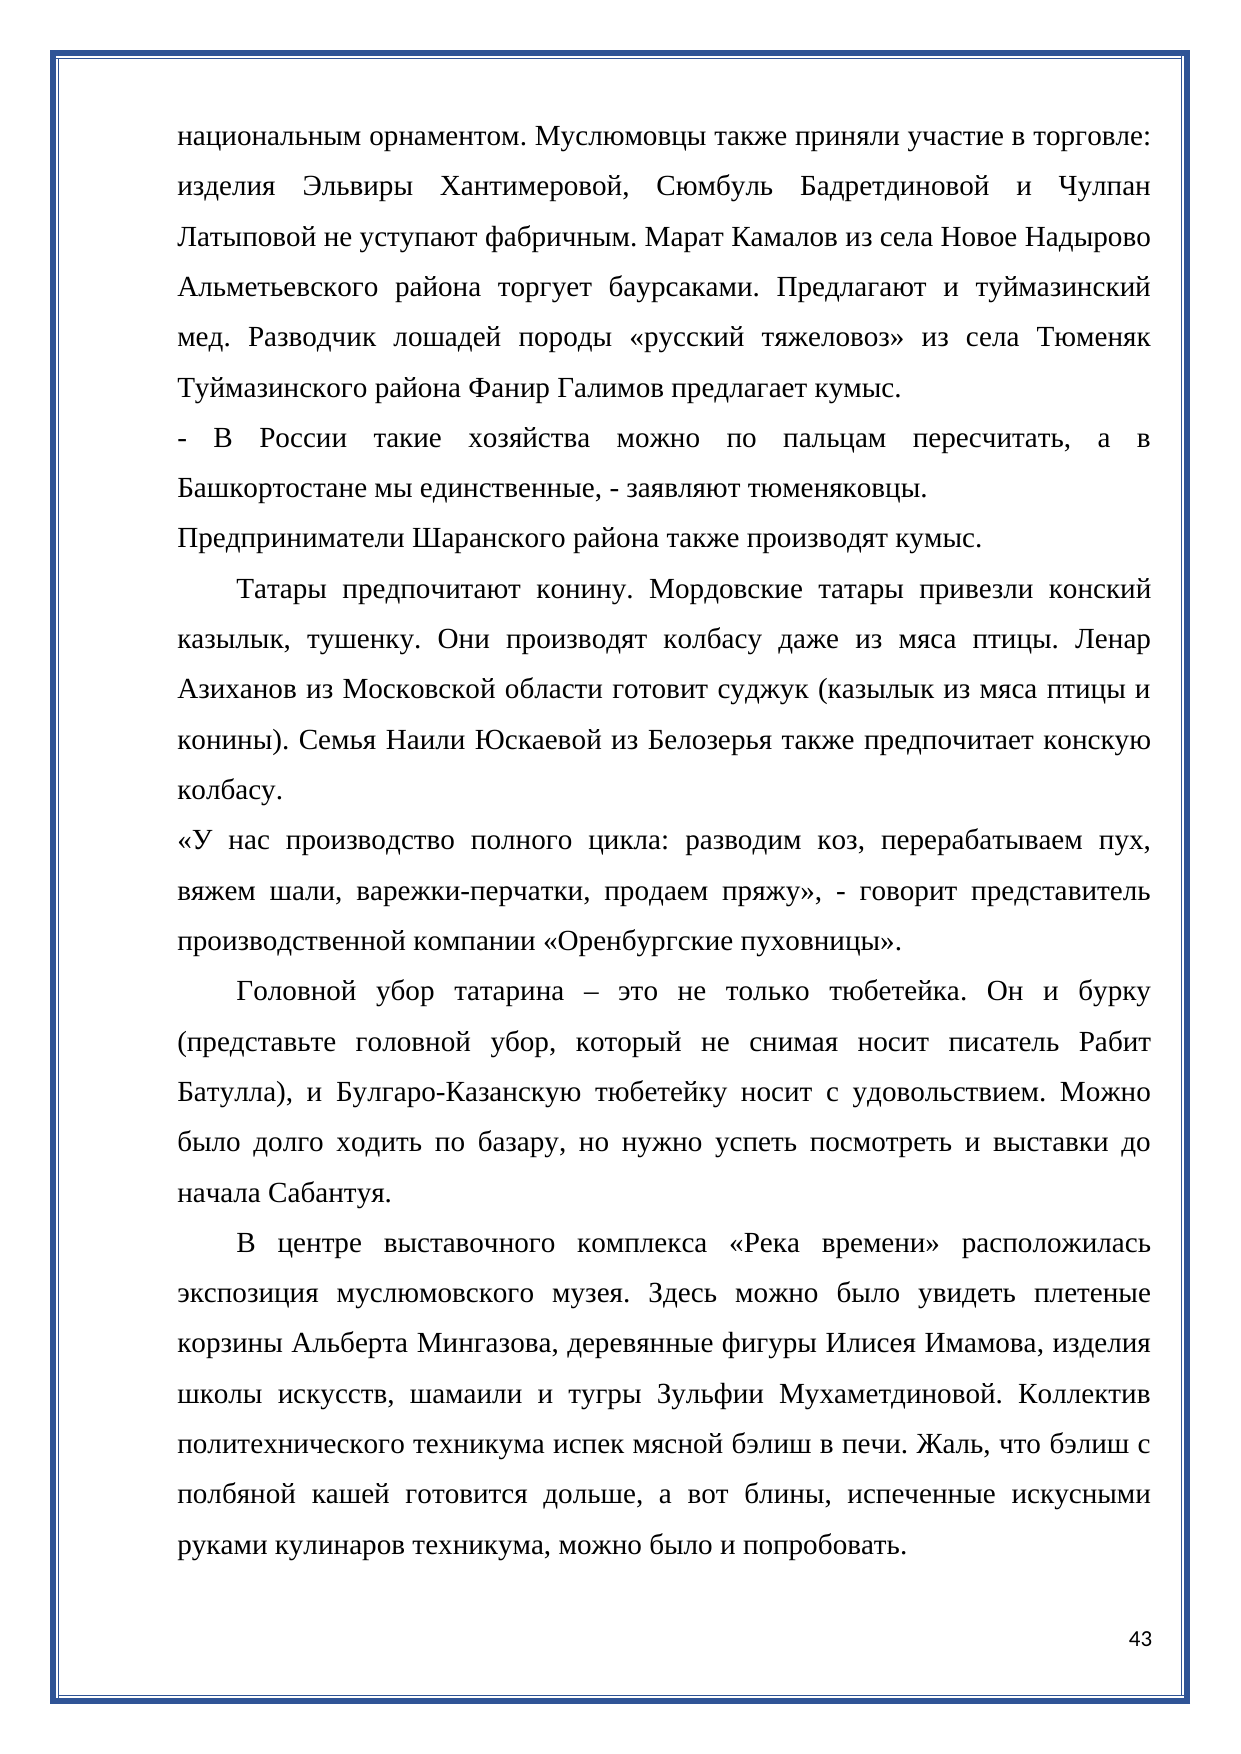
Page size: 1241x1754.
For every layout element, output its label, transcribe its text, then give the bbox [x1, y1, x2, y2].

list В центре выставочного комплекса «Река времени» расположилась экспозиция муслюмовского музея. Здесь можно было увидеть плетеные корзины Альберта Мингазова, деревянные фигуры Илисея Имамова, изделия школы искусств, шамаили и тугры Зульфии Мухаметдиновой. Коллектив политехнического техникума испек мясной бэлиш в печи. Жаль, что бэлиш с полбяной кашей готовится дольше, а вот блины, испеченные искусными руками кулинаров техникума, можно было и попробовать. [177, 1225, 1152, 1560]
list - В России такие хозяйства можно по пальцам пересчитать, а в Башкортостане мы единственные, - заявляют тюменяковцы. [177, 420, 1152, 504]
list Татары предпочитают конину. Мордовские татары привезли конский казылык, тушенку. Они производят колбасу даже из мяса птицы. Ленар Азиханов из Московской области готовит суджук (казылык из мяса птицы и конины). Семья Наили Юскаевой из Белозерья также предпочитает конскую колбасу. [177, 571, 1152, 806]
list «У нас производство полного цикла: разводим коз, перерабатываем пух, вяжем шали, варежки-перчатки, продаем пряжу», - говорит представитель производственной компании «Оренбургские пуховницы». [177, 822, 1152, 957]
list Предприниматели Шаранского района также производят кумыс. [177, 521, 1152, 554]
list Головной убор татарина – это не только тюбетейка. Он и бурку (представьте головной убор, который не снимая носит писатель Рабит Батулла), и Булгаро-Казанскую тюбетейку носит с удовольствием. Можно было долго ходить по базару, но нужно успеть посмотреть и выставки до начала Сабантуя. [177, 973, 1152, 1208]
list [177, 118, 1152, 403]
